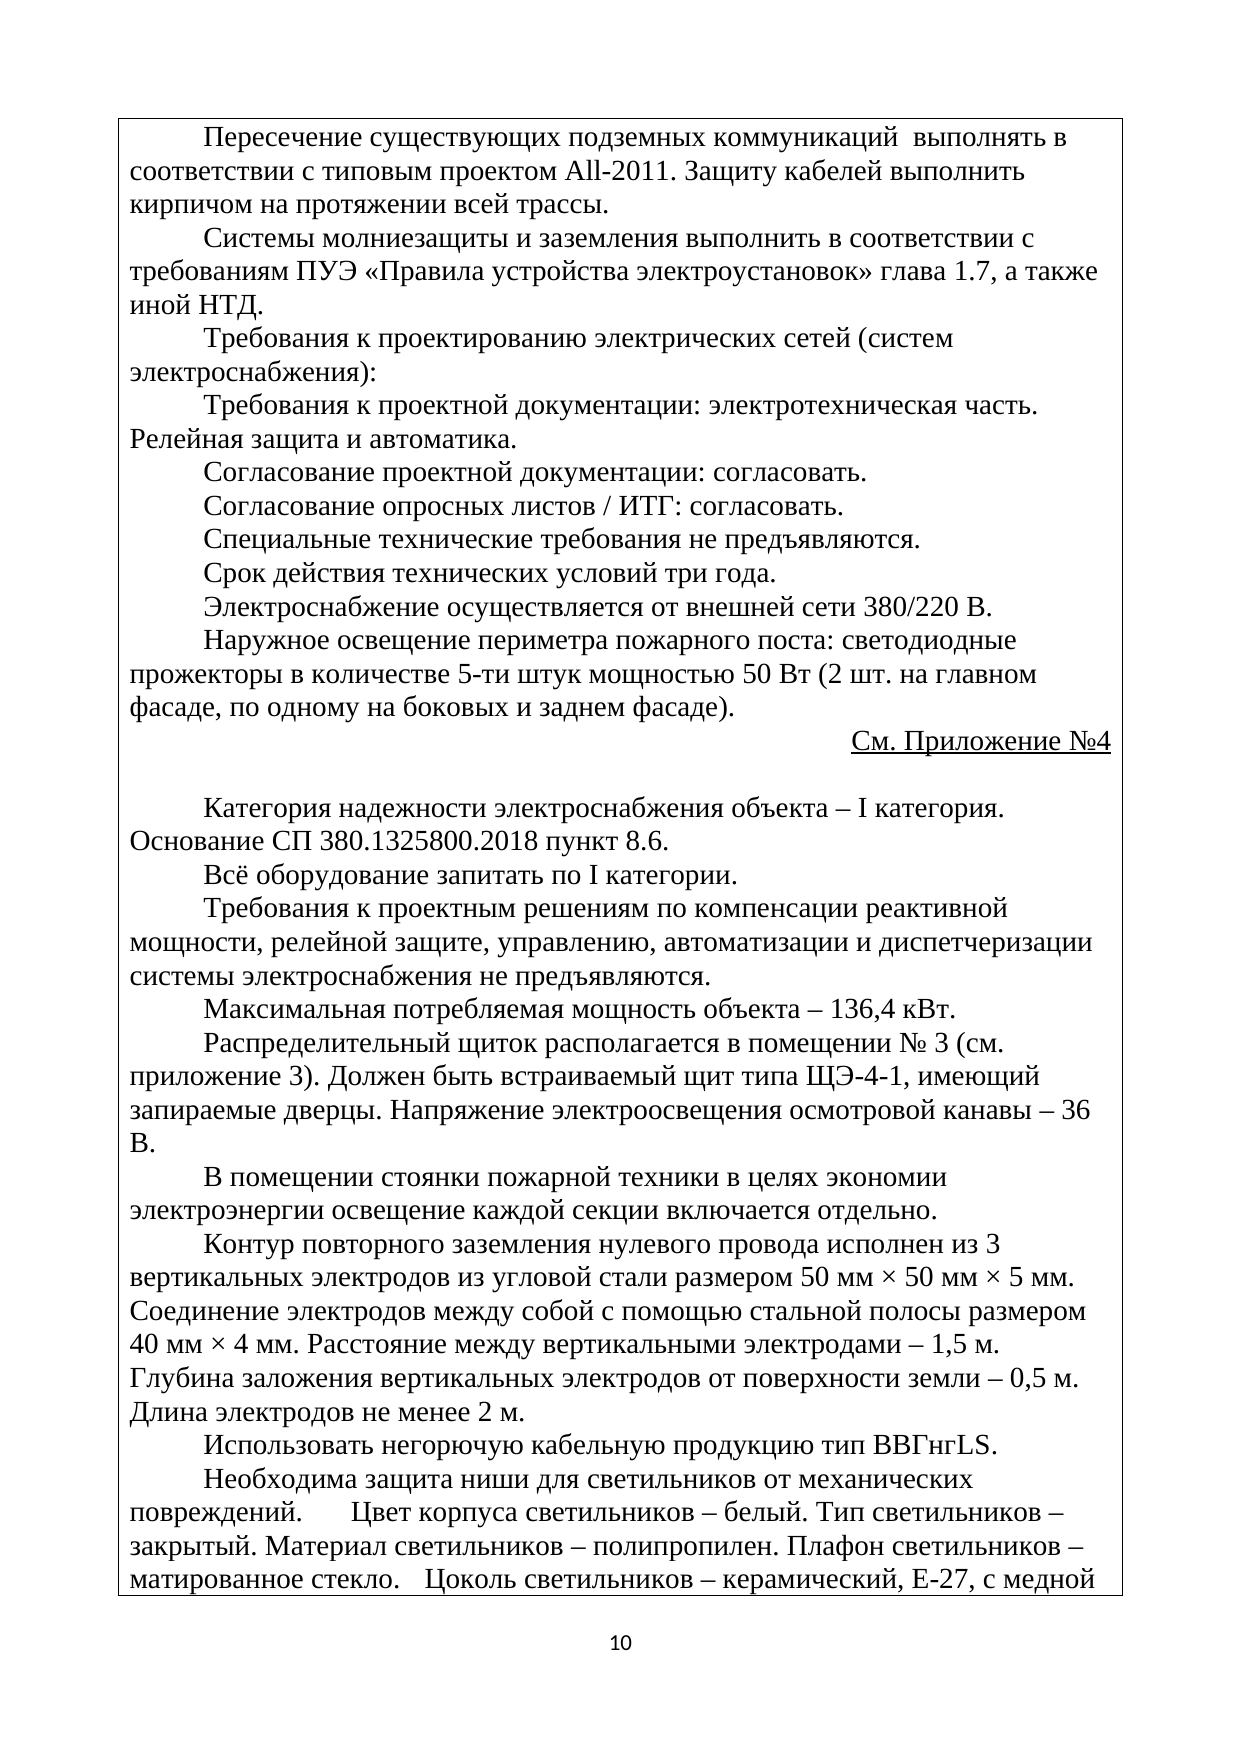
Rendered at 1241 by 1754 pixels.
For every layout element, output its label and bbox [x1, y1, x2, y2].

table_cell [119, 119, 1122, 1595]
